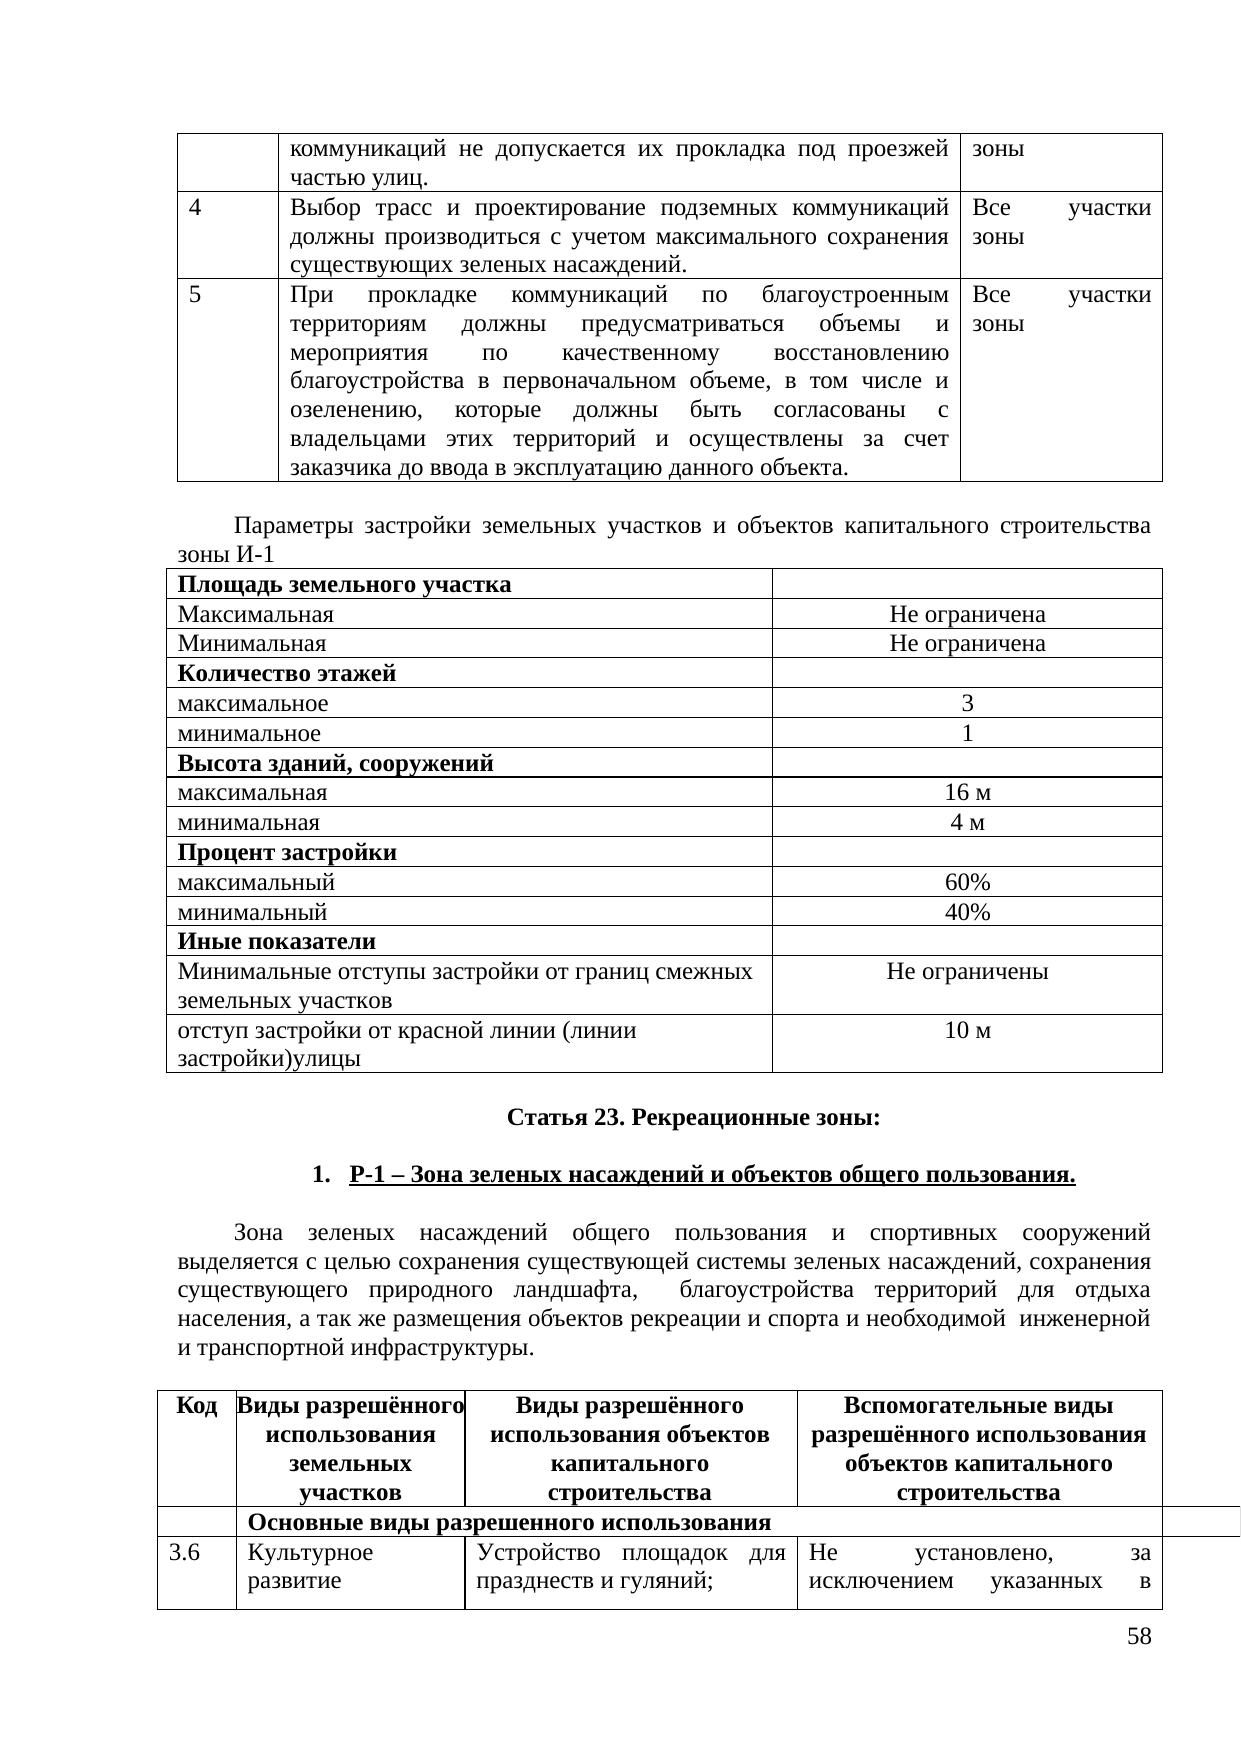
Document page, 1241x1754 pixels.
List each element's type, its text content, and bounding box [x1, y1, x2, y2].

table_cell 3 [178, 134, 278, 191]
table_cell Высота зданий, сооружений [167, 748, 772, 776]
text Параметры застройки земельных участков и объектов капитального строительства зоны И-1 [177, 510, 1152, 568]
table_cell 1 [773, 718, 1162, 747]
table_cell Все участки зоны [961, 192, 1162, 278]
table_cell Основные виды разрешенного использования [237, 1507, 1162, 1536]
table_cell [279, 134, 960, 191]
table_cell Минимальная [167, 629, 772, 657]
table_cell минимальное [167, 718, 772, 747]
text Зона зеленых насаждений общего пользования и спортивных сооружений выделяется с целью сохранения существующей системы зеленых насаждений, сохранения существующего природного ландшафта, благоустройства территорий для отдыха населения, а так же размещения объектов рекреации и спорта и необходимой инженерной и транспортной инфраструктуры. [177, 1217, 1152, 1361]
text Статья 23. Рекреационные зоны: [177, 1102, 1152, 1131]
table_cell [158, 1507, 236, 1536]
table_cell 60% [773, 867, 1162, 896]
table_cell [1163, 1507, 1240, 1536]
table_cell 4 м [773, 807, 1162, 836]
table_cell 10 м [773, 1015, 1162, 1072]
table_cell 3.6 [158, 1537, 236, 1609]
table_cell Максимальная [167, 599, 772, 627]
table_cell Процент застройки [167, 837, 772, 866]
table_cell Все участки зоны [961, 279, 1162, 481]
table_header Площадь земельного участка [167, 569, 772, 598]
table_cell 3 [773, 688, 1162, 717]
table_cell Не ограничена [773, 629, 1162, 657]
table_header [773, 569, 1162, 598]
table_cell 5 [178, 279, 278, 481]
table_cell Количество этажей [167, 658, 772, 687]
table_header Виды разрешённого использования земельных участков [237, 1391, 464, 1506]
table_cell максимальный [167, 867, 772, 896]
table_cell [798, 1537, 1162, 1609]
table_header Вспомогательные виды разрешённого использования объектов капитального строительства [798, 1391, 1162, 1506]
table_cell Минимальные отступы застройки от границ смежных земельных участков [167, 956, 772, 1014]
table_cell При прокладке коммуникаций по благоустроенным территориям должны предусматриваться объемы и мероприятия по качественному восстановлению благоустройства в первоначальном объеме, в том числе и озеленению, которые должны быть согласованы с владельцами этих территорий и осуществлены за счет заказчика до ввода в эксплуатацию данного объекта. [279, 279, 960, 481]
table_cell [773, 837, 1162, 866]
table_cell Иные показатели [167, 926, 772, 955]
table_cell [773, 658, 1162, 687]
table_cell максимальная [167, 778, 772, 806]
table_cell 16 м [773, 778, 1162, 806]
table_cell минимальная [167, 807, 772, 836]
table_cell [773, 748, 1162, 776]
table_cell максимальное [167, 688, 772, 717]
list Р-1 – Зона зеленых насаждений и объектов общего пользования. [236, 1159, 1152, 1188]
table_cell [773, 926, 1162, 955]
table_cell Культурное развитие [237, 1537, 464, 1609]
table_cell Все участки зоны [961, 134, 1162, 191]
table_cell 4 [178, 192, 278, 278]
table_cell минимальный [167, 897, 772, 925]
table_cell Не ограничены [773, 956, 1162, 1014]
table_header Код [158, 1391, 236, 1506]
table_cell отступ застройки от красной линии (линии застройки)улицы [167, 1015, 772, 1072]
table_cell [466, 1537, 797, 1609]
table_cell Не ограничена [773, 599, 1162, 627]
table_cell 40% [773, 897, 1162, 925]
table_cell Выбор трасс и проектирование подземных коммуникаций должны производиться с учетом максимального сохранения существующих зеленых насаждений. [279, 192, 960, 278]
table_header Виды разрешённого использования объектов капитального строительства [466, 1391, 797, 1506]
